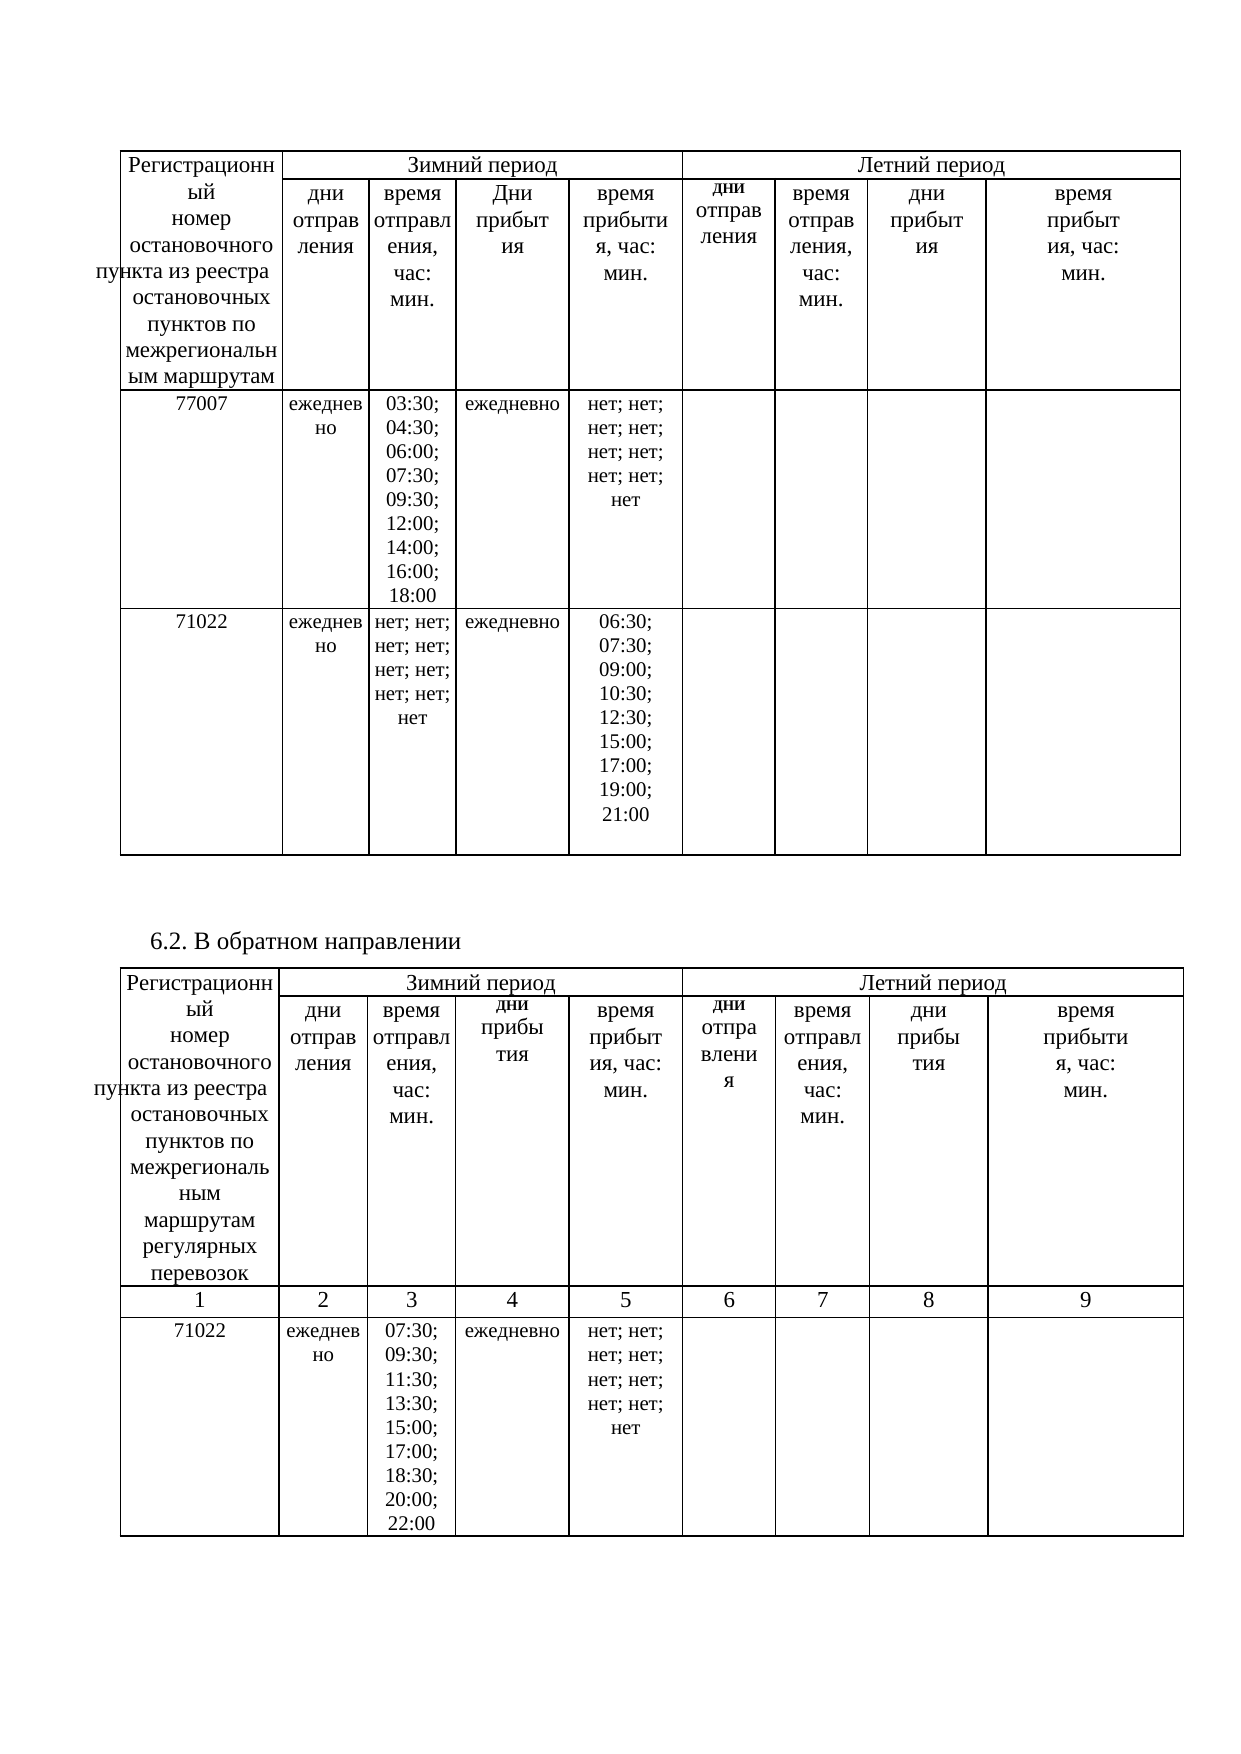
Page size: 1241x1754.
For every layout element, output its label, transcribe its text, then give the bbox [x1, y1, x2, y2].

table_header Летний период [683, 152, 1180, 178]
table_cell дни прибыт ия [868, 180, 985, 389]
table_cell 9 [989, 1287, 1183, 1317]
table_cell ДНИ отпра влени я [683, 997, 775, 1285]
table_cell 8 [870, 1287, 987, 1317]
table_header Летний период [683, 969, 1183, 995]
table_cell 06:30; 07:30; 09:00; 10:30; 12:30; 15:00; 17:00; 19:00; 21:00 [570, 609, 682, 854]
table_cell 4 [456, 1287, 568, 1317]
table_cell время отправл ения, час: мин. [776, 997, 869, 1285]
table_cell [870, 1318, 987, 1535]
table_cell ежедневно [457, 391, 568, 607]
table_cell дни отправ ления [283, 180, 368, 389]
table_cell ежедневно [280, 1318, 367, 1535]
table_cell [683, 609, 774, 854]
table_cell Дни прибыт ия [457, 180, 568, 389]
table_cell [989, 1318, 1183, 1535]
table_cell 71022 [121, 609, 282, 854]
table_cell 7 [776, 1287, 869, 1317]
table_cell ежедневно [457, 609, 568, 854]
table_cell время прибыти я, час: мин. [989, 997, 1183, 1285]
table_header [121, 969, 278, 1285]
table_cell [683, 391, 774, 607]
table_cell [987, 609, 1180, 854]
table_cell время отправл ения, час: мин. [368, 997, 455, 1285]
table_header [121, 152, 282, 389]
table_cell нет; нет; нет; нет; нет; нет; нет; нет; нет [570, 391, 682, 607]
table_cell нет; нет; нет; нет; нет; нет; нет; нет; нет [370, 609, 455, 854]
table_cell 2 [280, 1287, 367, 1317]
table_cell нет; нет; нет; нет; нет; нет; нет; нет; нет [570, 1318, 682, 1535]
table_cell время прибыти я, час: мин. [570, 180, 682, 389]
table_header Зимний период [283, 152, 682, 178]
table_cell время отправл ения, час: мин. [370, 180, 455, 389]
table_cell время отправ ления, час: мин. [776, 180, 867, 389]
table_cell дни отправ ления [280, 997, 367, 1285]
table_cell ежедневно [456, 1318, 568, 1535]
table_cell время прибыт ия, час: мин. [570, 997, 682, 1285]
table_cell [776, 1318, 869, 1535]
table_cell ДНИ прибы тия [456, 997, 568, 1285]
text 6.2. В обратном направлении [150, 926, 1090, 954]
table_cell [868, 391, 985, 607]
table_cell [776, 391, 867, 607]
table_cell 1 [121, 1287, 278, 1317]
table_cell время прибыт ия, час: мин. [987, 180, 1180, 389]
table_cell 07:30; 09:30; 11:30; 13:30; 15:00; 17:00; 18:30; 20:00; 22:00 [368, 1318, 455, 1535]
table_cell ДНИ отправ ления [683, 180, 774, 389]
table_cell [868, 609, 985, 854]
table_cell 71022 [121, 1318, 278, 1535]
table_cell 6 [683, 1287, 775, 1317]
table_cell 5 [570, 1287, 682, 1317]
table_cell 3 [368, 1287, 455, 1317]
table_cell 77007 [121, 391, 282, 607]
table_header Зимний период [280, 969, 682, 995]
table_cell 03:30; 04:30; 06:00; 07:30; 09:30; 12:00; 14:00; 16:00; 18:00 [370, 391, 455, 607]
table_cell ежедневно [283, 609, 368, 854]
table_cell [987, 391, 1180, 607]
table_cell дни прибы тия [870, 997, 987, 1285]
table_cell ежедневно [283, 391, 368, 607]
table_cell [776, 609, 867, 854]
table_cell [683, 1318, 775, 1535]
